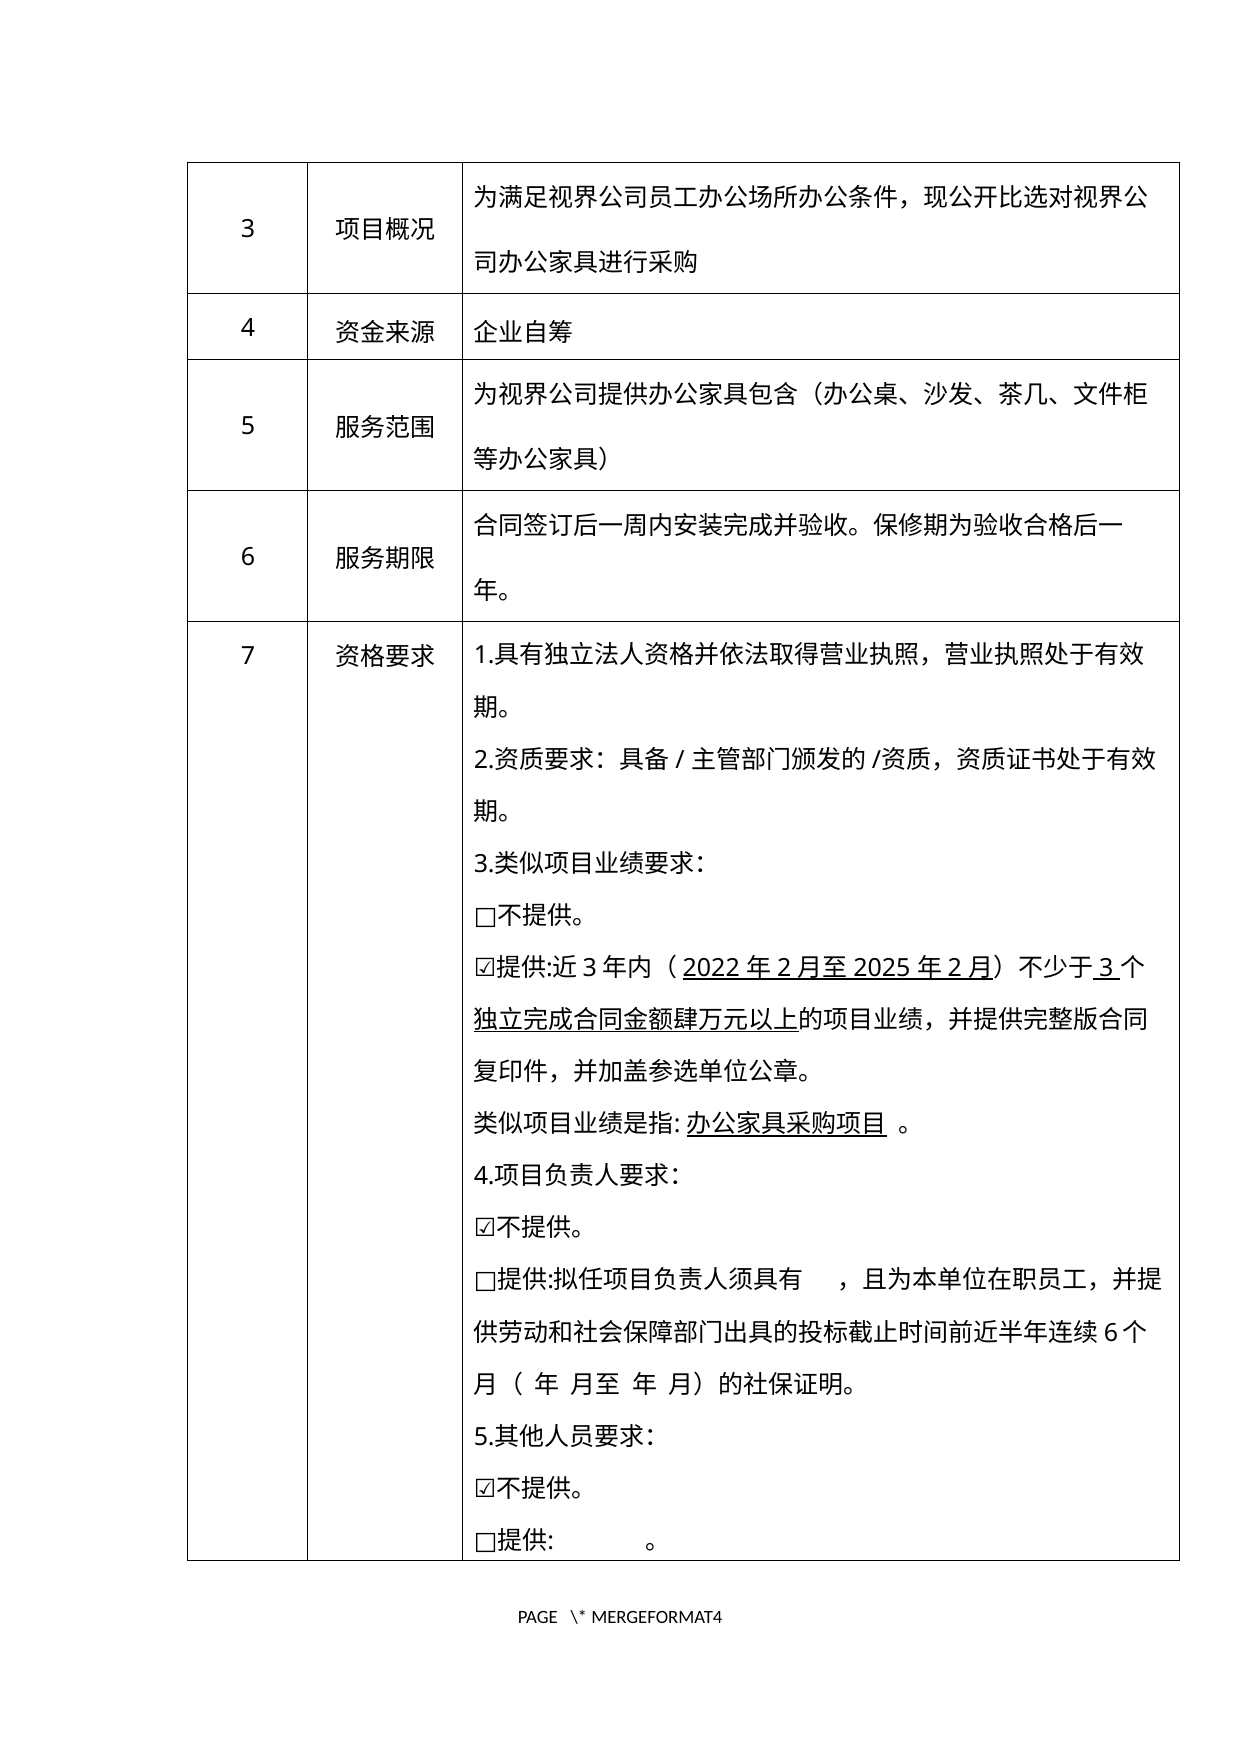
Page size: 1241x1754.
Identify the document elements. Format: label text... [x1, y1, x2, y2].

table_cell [463, 622, 1179, 1560]
table_cell 企业自筹 [463, 294, 1179, 359]
table_cell 合同签订后一周内安装完成并验收。保修期为验收合格后一年。 [463, 491, 1179, 621]
table_cell 7 [188, 622, 307, 1560]
table_cell 4 [188, 294, 307, 359]
table_cell 服务范围 [308, 360, 462, 490]
table_cell 资金来源 [308, 294, 462, 359]
table_cell 项目概况 [308, 163, 462, 293]
table_cell 服务期限 [308, 491, 462, 621]
table_cell 资格要求 [308, 622, 462, 1560]
table_cell 5 [188, 360, 307, 490]
table_cell 6 [188, 491, 307, 621]
table_cell 为视界公司提供办公家具包含（办公桌、沙发、茶几、文件柜等办公家具） [463, 360, 1179, 490]
table_cell 为满足视界公司员工办公场所办公条件，现公开比选对视界公司办公家具进行采购 [463, 163, 1179, 293]
table_cell 3 [188, 163, 307, 293]
